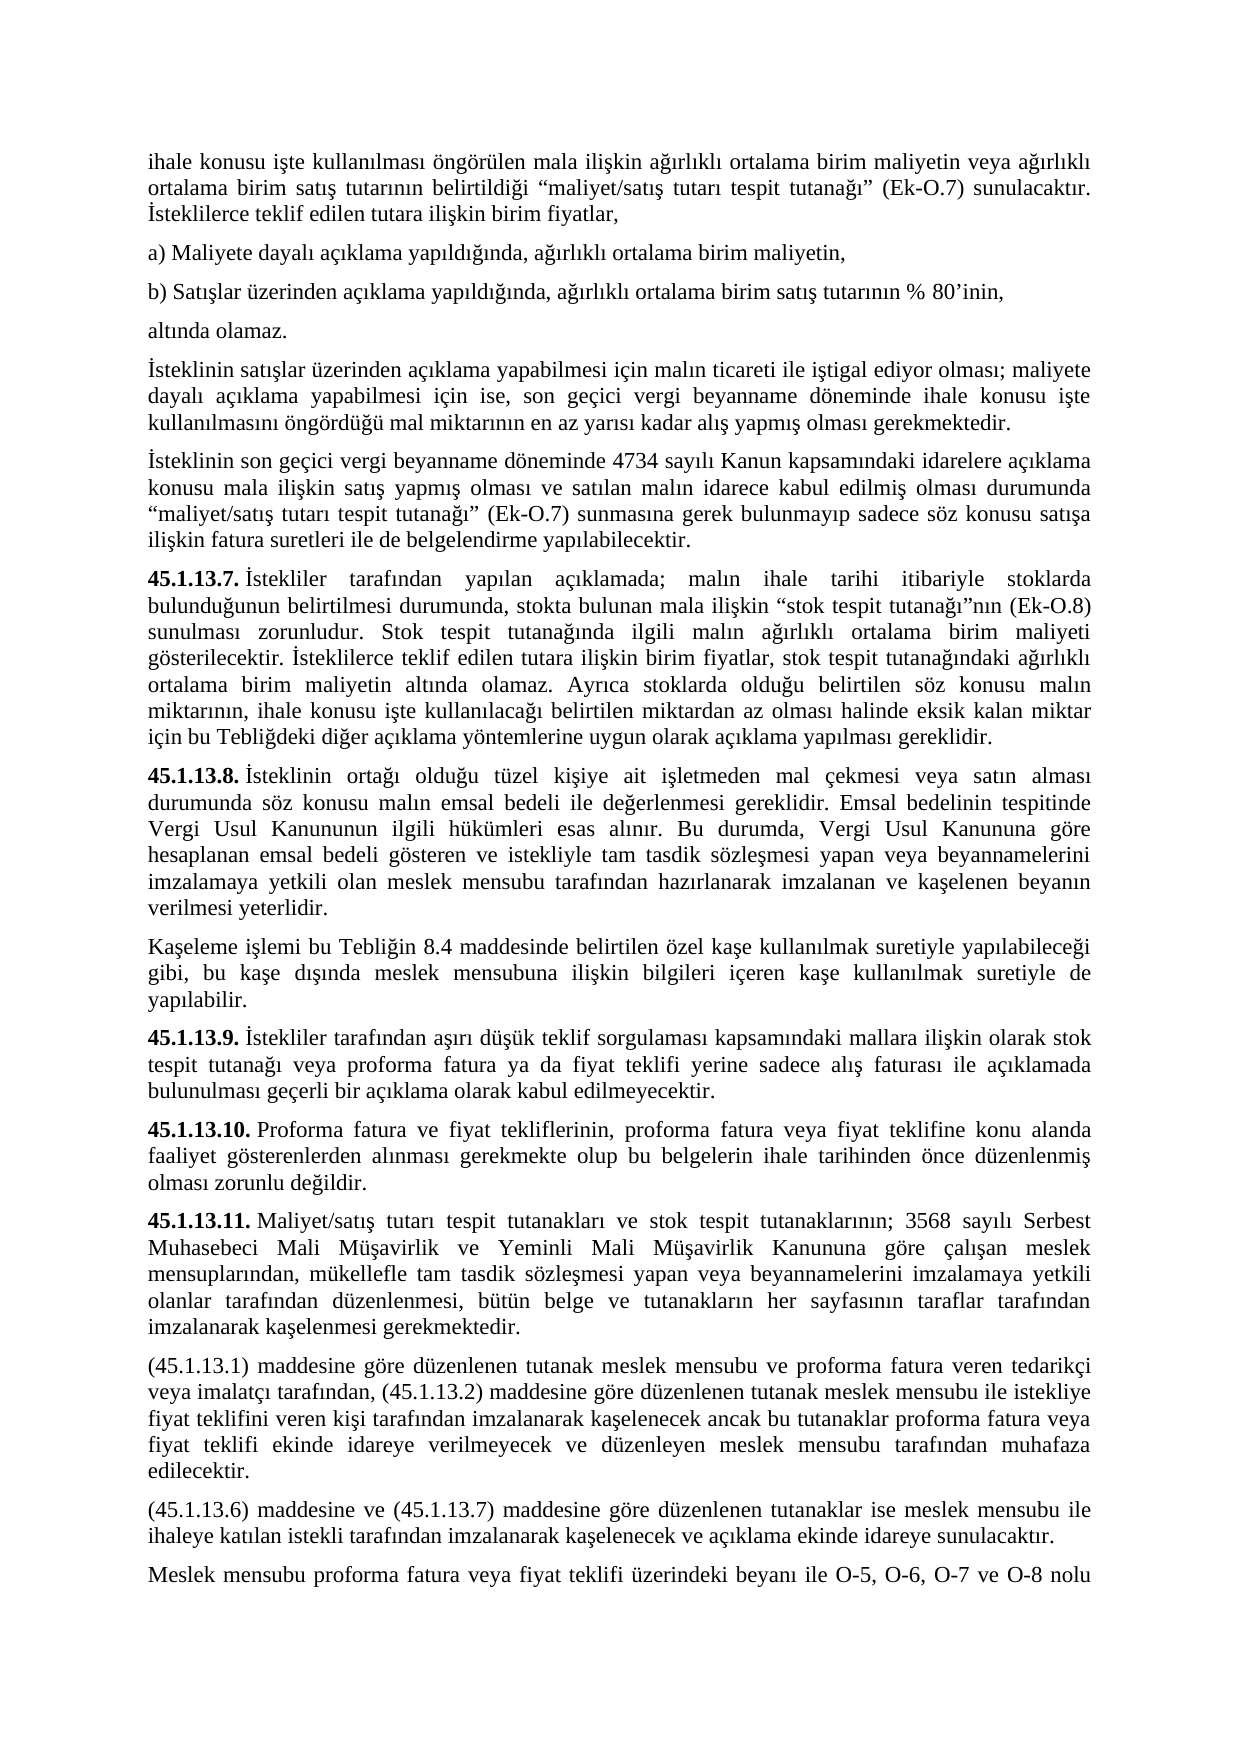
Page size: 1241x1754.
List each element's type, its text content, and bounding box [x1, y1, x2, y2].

text İsteklinin son geçici vergi beyanname döneminde 4734 sayılı Kanun kapsamındaki idarelere açıklama konusu mala ilişkin satış yapmış olması ve satılan malın idarece kabul edilmiş olması durumunda “maliyet/satış tutarı tespit tutanağı” (Ek-O.7) sunmasına gerek bulunmayıp sadece söz konusu satışa ilişkin fatura suretleri ile de belgelendirme yapılabilecektir. [148, 447, 1092, 553]
text 45.1.13.11. Maliyet/satış tutarı tespit tutanakları ve stok tespit tutanaklarının; 3568 sayılı Serbest Muhasebeci Mali Müşavirlik ve Yeminli Mali Müşavirlik Kanununa göre çalışan meslek mensuplarından, mükellefle tam tasdik sözleşmesi yapan veya beyannamelerini imzalamaya yetkili olanlar tarafından düzenlenmesi, bütün belge ve tutanakların her sayfasının taraflar tarafından imzalanarak kaşelenmesi gerekmektedir. [148, 1208, 1092, 1339]
text (45.1.13.1) maddesine göre düzenlenen tutanak meslek mensubu ve proforma fatura veren tedarikçi veya imalatçı tarafından, (45.1.13.2) maddesine göre düzenlenen tutanak meslek mensubu ile istekliye fiyat teklifini veren kişi tarafından imzalanarak kaşelenecek ancak bu tutanaklar proforma fatura veya fiyat teklifi ekinde idareye verilmeyecek ve düzenleyen meslek mensubu tarafından muhafaza edilecektir. [148, 1352, 1092, 1484]
text altında olamaz. [148, 317, 1092, 343]
text İsteklinin satışlar üzerinden açıklama yapabilmesi için malın ticareti ile iştigal ediyor olması; maliyete dayalı açıklama yapabilmesi için ise, son geçici vergi beyanname döneminde ihale konusu işte kullanılmasını öngördüğü mal miktarının en az yarısı kadar alış yapmış olması gerekmektedir. [148, 356, 1092, 435]
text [148, 148, 1092, 227]
text Kaşeleme işlemi bu Tebliğin 8.4 maddesinde belirtilen özel kaşe kullanılmak suretiyle yapılabileceği gibi, bu kaşe dışında meslek mensubuna ilişkin bilgileri içeren kaşe kullanılmak suretiyle de yapılabilir. [148, 933, 1092, 1012]
text b) Satışlar üzerinden açıklama yapıldığında, ağırlıklı ortalama birim satış tutarının % 80’inin, [148, 278, 1092, 304]
text 45.1.13.10. Proforma fatura ve fiyat tekliflerinin, proforma fatura veya fiyat teklifine konu alanda faaliyet gösterenlerden alınması gerekmekte olup bu belgelerin ihale tarihinden önce düzenlenmiş olması zorunlu değildir. [148, 1116, 1092, 1195]
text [148, 1561, 1092, 1588]
text (45.1.13.6) maddesine ve (45.1.13.7) maddesine göre düzenlenen tutanaklar ise meslek mensubu ile ihaleye katılan istekli tarafından imzalanarak kaşelenecek ve açıklama ekinde idareye sunulacaktır. [148, 1496, 1092, 1549]
text 45.1.13.7. İstekliler tarafından yapılan açıklamada; malın ihale tarihi itibariyle stoklarda bulunduğunun belirtilmesi durumunda, stokta bulunan mala ilişkin “stok tespit tutanağı”nın (Ek-O.8) sunulması zorunludur. Stok tespit tutanağında ilgili malın ağırlıklı ortalama birim maliyeti gösterilecektir. İsteklilerce teklif edilen tutara ilişkin birim fiyatlar, stok tespit tutanağındaki ağırlıklı ortalama birim maliyetin altında olamaz. Ayrıca stoklarda olduğu belirtilen söz konusu malın miktarının, ihale konusu işte kullanılacağı belirtilen miktardan az olması halinde eksik kalan miktar için bu Tebliğdeki diğer açıklama yöntemlerine uygun olarak açıklama yapılması gereklidir. [148, 565, 1092, 750]
text a) Maliyete dayalı açıklama yapıldığında, ağırlıklı ortalama birim maliyetin, [148, 239, 1092, 266]
text 45.1.13.9. İstekliler tarafından aşırı düşük teklif sorgulaması kapsamındaki mallara ilişkin olarak stok tespit tutanağı veya proforma fatura ya da fiyat teklifi yerine sadece alış faturası ile açıklamada bulunulması geçerli bir açıklama olarak kabul edilmeyecektir. [148, 1024, 1092, 1103]
text 45.1.13.8. İsteklinin ortağı olduğu tüzel kişiye ait işletmeden mal çekmesi veya satın alması durumunda söz konusu malın emsal bedeli ile değerlenmesi gereklidir. Emsal bedelinin tespitinde Vergi Usul Kanununun ilgili hükümleri esas alınır. Bu durumda, Vergi Usul Kanununa göre hesaplanan emsal bedeli gösteren ve istekliyle tam tasdik sözleşmesi yapan veya beyannamelerini imzalamaya yetkili olan meslek mensubu tarafından hazırlanarak imzalanan ve kaşelenen beyanın verilmesi yeterlidir. [148, 762, 1092, 920]
